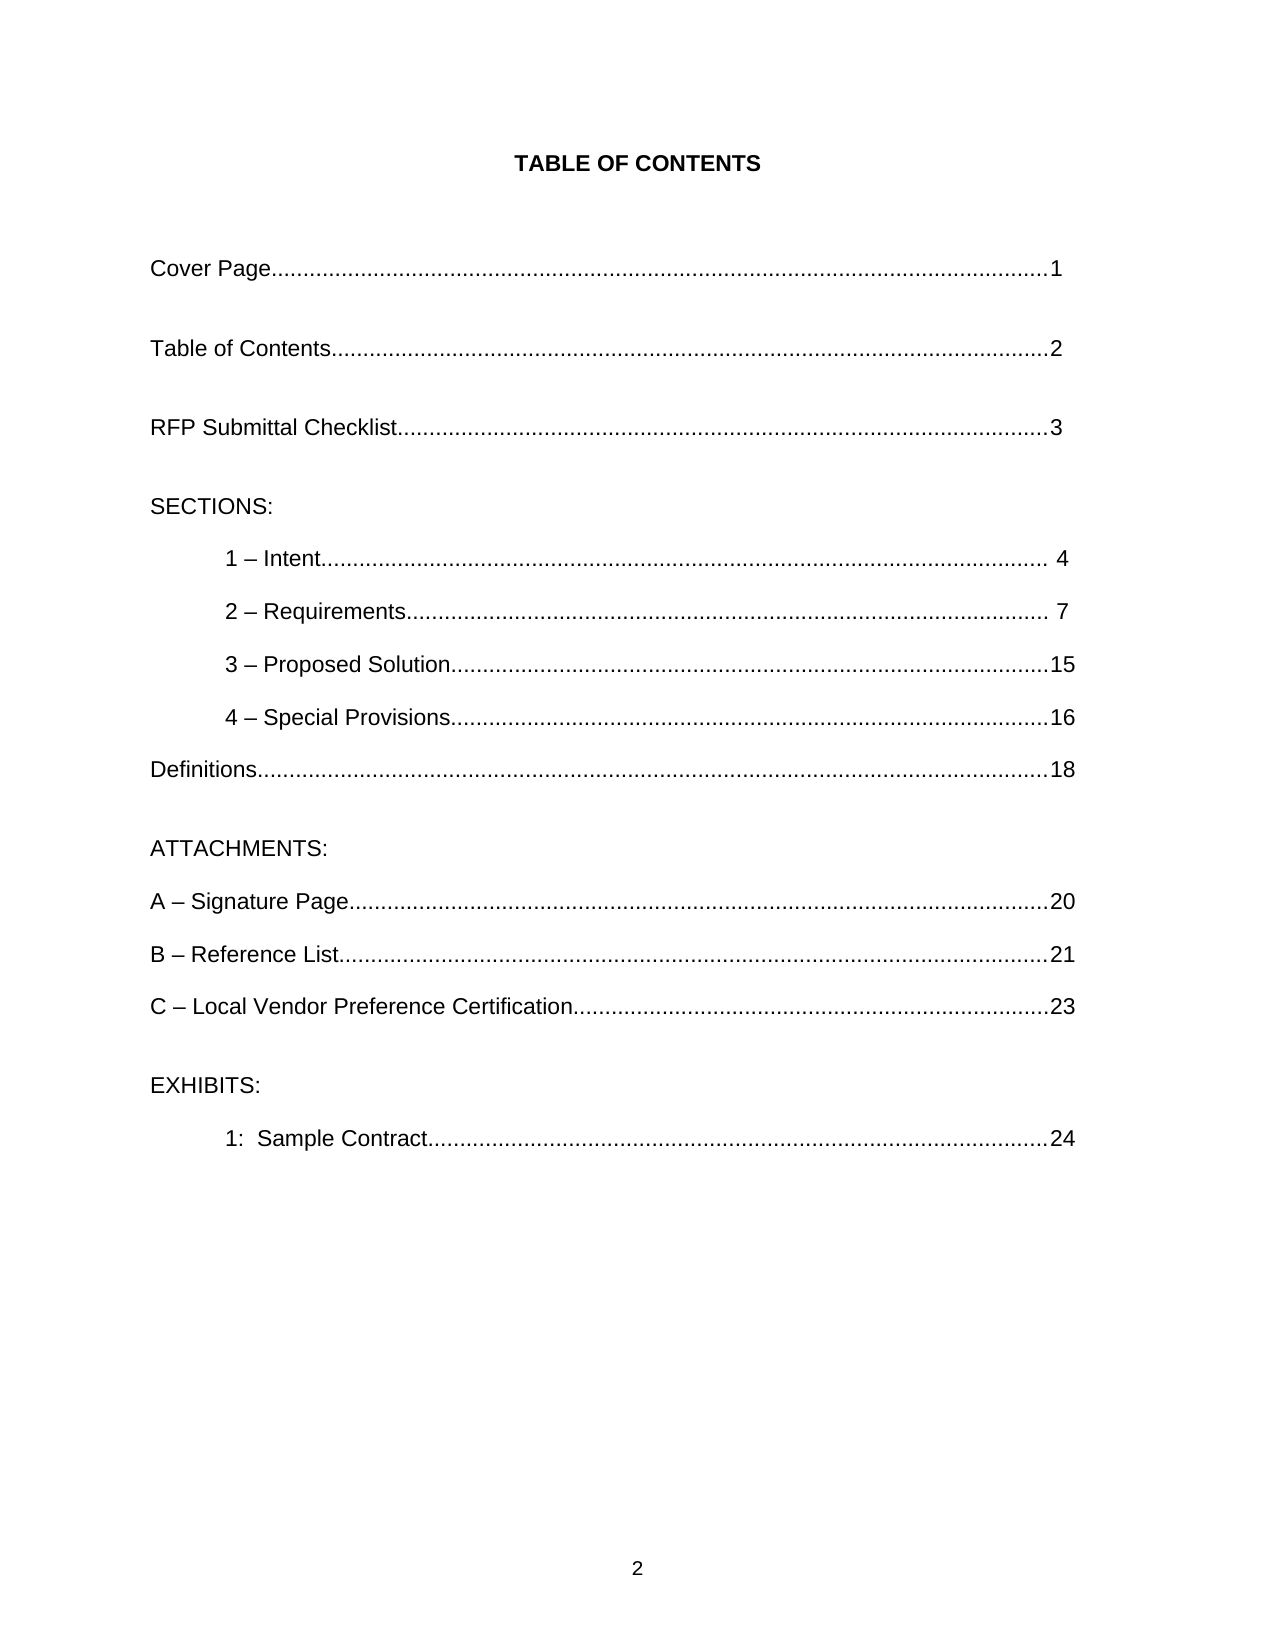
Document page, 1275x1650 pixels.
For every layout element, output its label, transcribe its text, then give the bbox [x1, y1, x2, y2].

text ATTACHMENTS: [150, 835, 1125, 862]
text Table of Contents 2 [150, 334, 1125, 361]
text Cover Page 1 [150, 255, 1125, 282]
text RFP Submittal Checklist 3 [150, 413, 1125, 440]
text 2 – Requirements 7 [150, 598, 1125, 624]
text EXHIBITS: [150, 1072, 1125, 1099]
text TABLE OF CONTENTS [150, 150, 1125, 176]
text 3 – Proposed Solution 15 [150, 651, 1125, 677]
text SECTIONS: [150, 493, 1125, 519]
text B – Reference List 21 [150, 941, 1125, 967]
text 1: Sample Contract 24 [150, 1125, 1125, 1231]
text Definitions 18 [150, 756, 1125, 782]
text 4 – Special Provisions 16 [150, 703, 1125, 730]
text C – Local Vendor Preference Certification 23 [150, 993, 1125, 1020]
text 1 – Intent 4 [150, 545, 1125, 572]
text A – Signature Page 20 [150, 888, 1125, 914]
